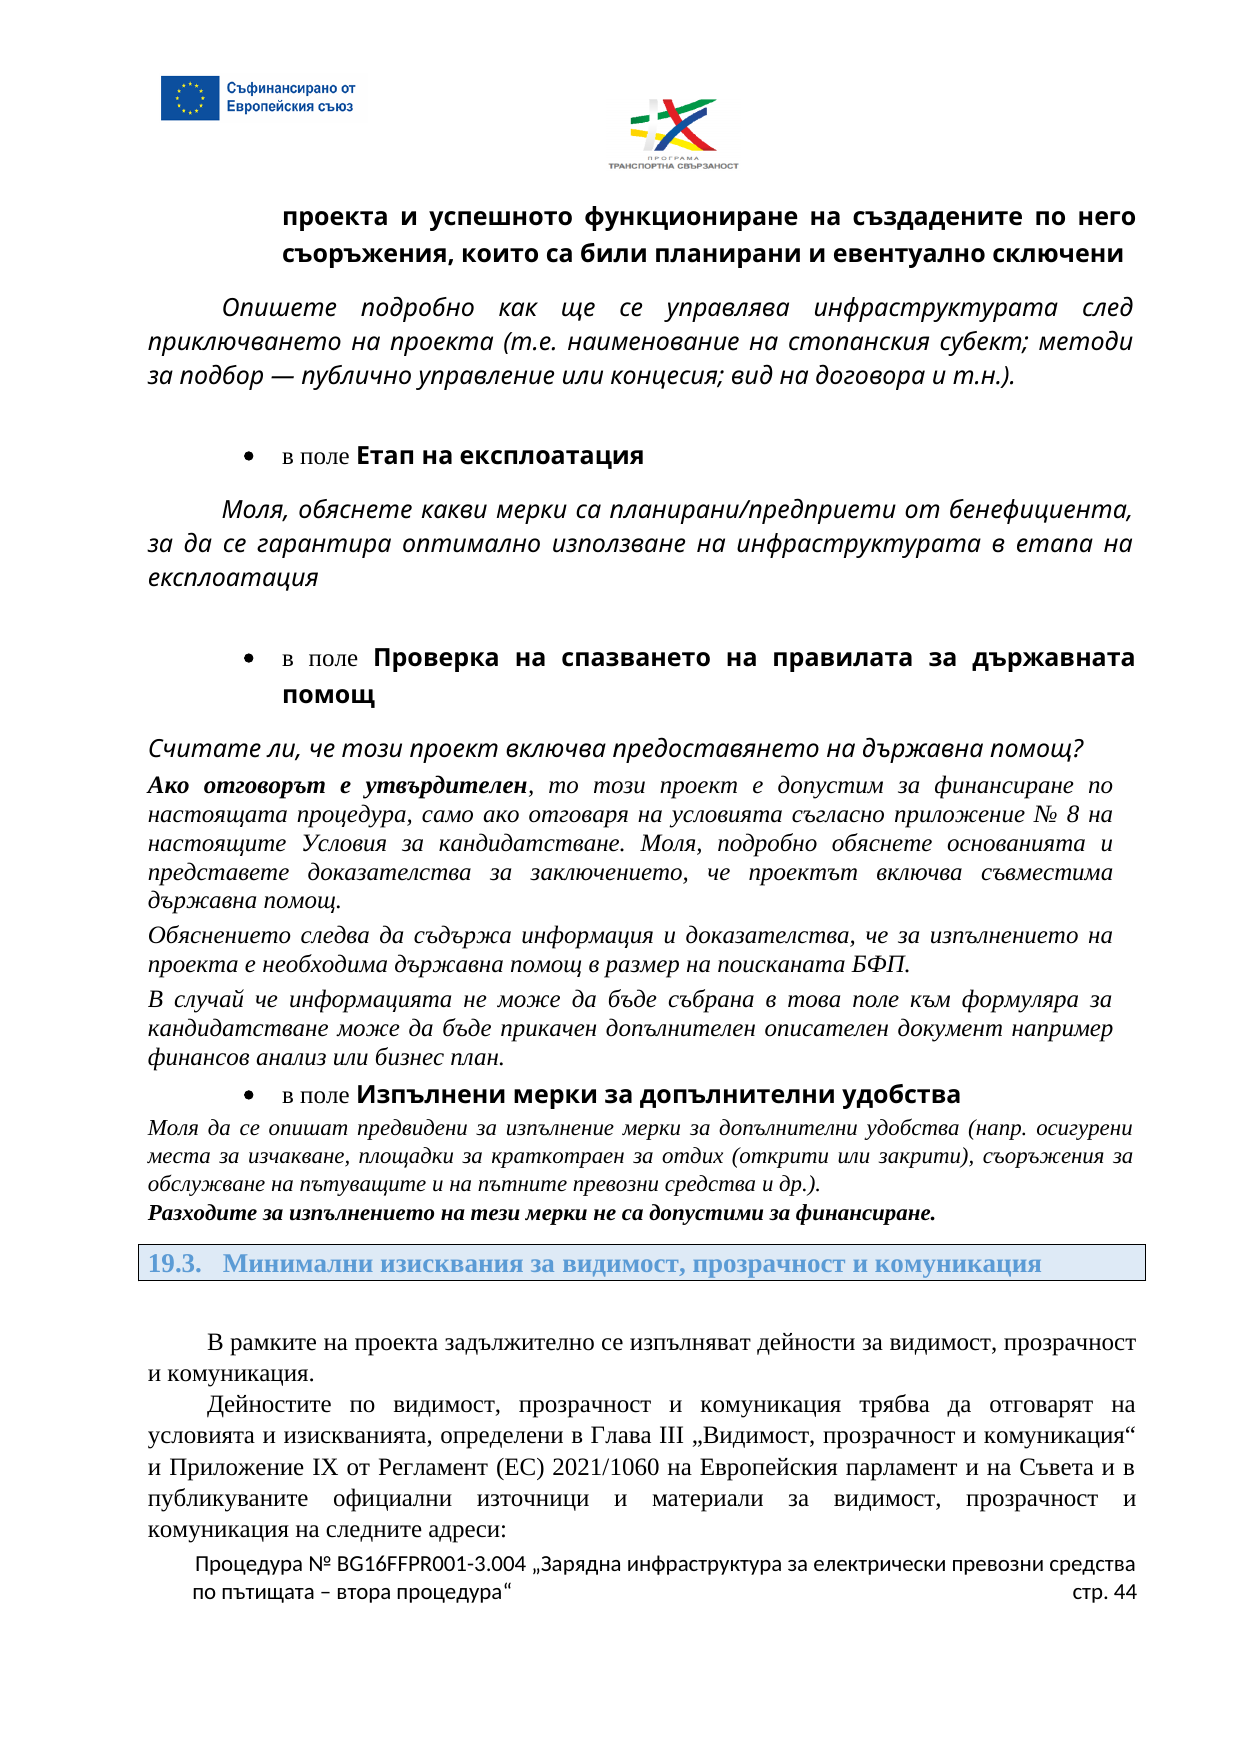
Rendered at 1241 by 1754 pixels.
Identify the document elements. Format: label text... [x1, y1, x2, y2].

text Ако отговорът е утвърдителен, то този проект е допустим за финансиране по настоящата процедура, само ако отговаря на условията съгласно приложение № 8 на настоящите Условия за кандидатстване. Моля, подробно обяснете основанията и представете доказателства за заключението, че проектът включва съвместима държавна помощ. [148, 771, 1117, 914]
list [244, 199, 1137, 270]
list в поле Проверка на спазването на правилата за държавната помощ [244, 640, 1137, 711]
picture [158, 73, 368, 123]
text Опишете подробно как ще се управлява инфраструктурата след приключването на проекта (т.е. наименование на стопанския субект; методи за подбор — публично управление или концесия; вид на договора и т.н.). [148, 289, 1137, 391]
list Разходите за изпълнението на тези мерки не са допустими за финансиране. [148, 1199, 1137, 1225]
text Моля, обяснете какви мерки са планирани/предприети от бенефициента, за да се гарантира оптимално използване на инфраструктурата в етапа на експлоатация [148, 491, 1137, 593]
text Считате ли, че този проект включва предоставянето на държавна помощ? [148, 730, 1137, 764]
list в поле Изпълнени мерки за допълнителни удобства [244, 1077, 1137, 1111]
text В рамките на проекта задължително се изпълняват дейности за видимост, прозрачност и комуникация. [148, 1327, 1137, 1387]
text Обяснението следва да съдържа информация и доказателства, че за изпълнението на проекта е необходима държавна помощ в размер на поисканата БФП. [148, 921, 1117, 978]
list Моля да се опишат предвидени за изпълнение мерки за допълнителни удобства (напр. осигурени места за изчакване, площадки за краткотраен за отдих (открити или закрити), съоръжения за обслужване на пътуващите и на пътните превозни средства и др.). [148, 1114, 1137, 1197]
text Дейностите по видимост, прозрачност и комуникация трябва да отговарят на условията и изискванията, определени в Глава ІІІ „Видимост, прозрачност и комуникация“ и Приложение IX от Регламент (ЕС) 2021/1060 на Европейския парламент и на Съвета и в публикуваните официални източници и материали за видимост, прозрачност и комуникация на следните адреси: [148, 1389, 1137, 1542]
text В случай че информацията не може да бъде събрана в това поле към формуляра за кандидатстване може да бъде прикачен допълнителен описателен документ например финансов анализ или бизнес план. [148, 984, 1117, 1071]
list в поле Етап на експлоатация [244, 438, 1137, 472]
subtitle Минимални изисквания за видимост, прозрачност и комуникация [139, 1245, 1145, 1280]
